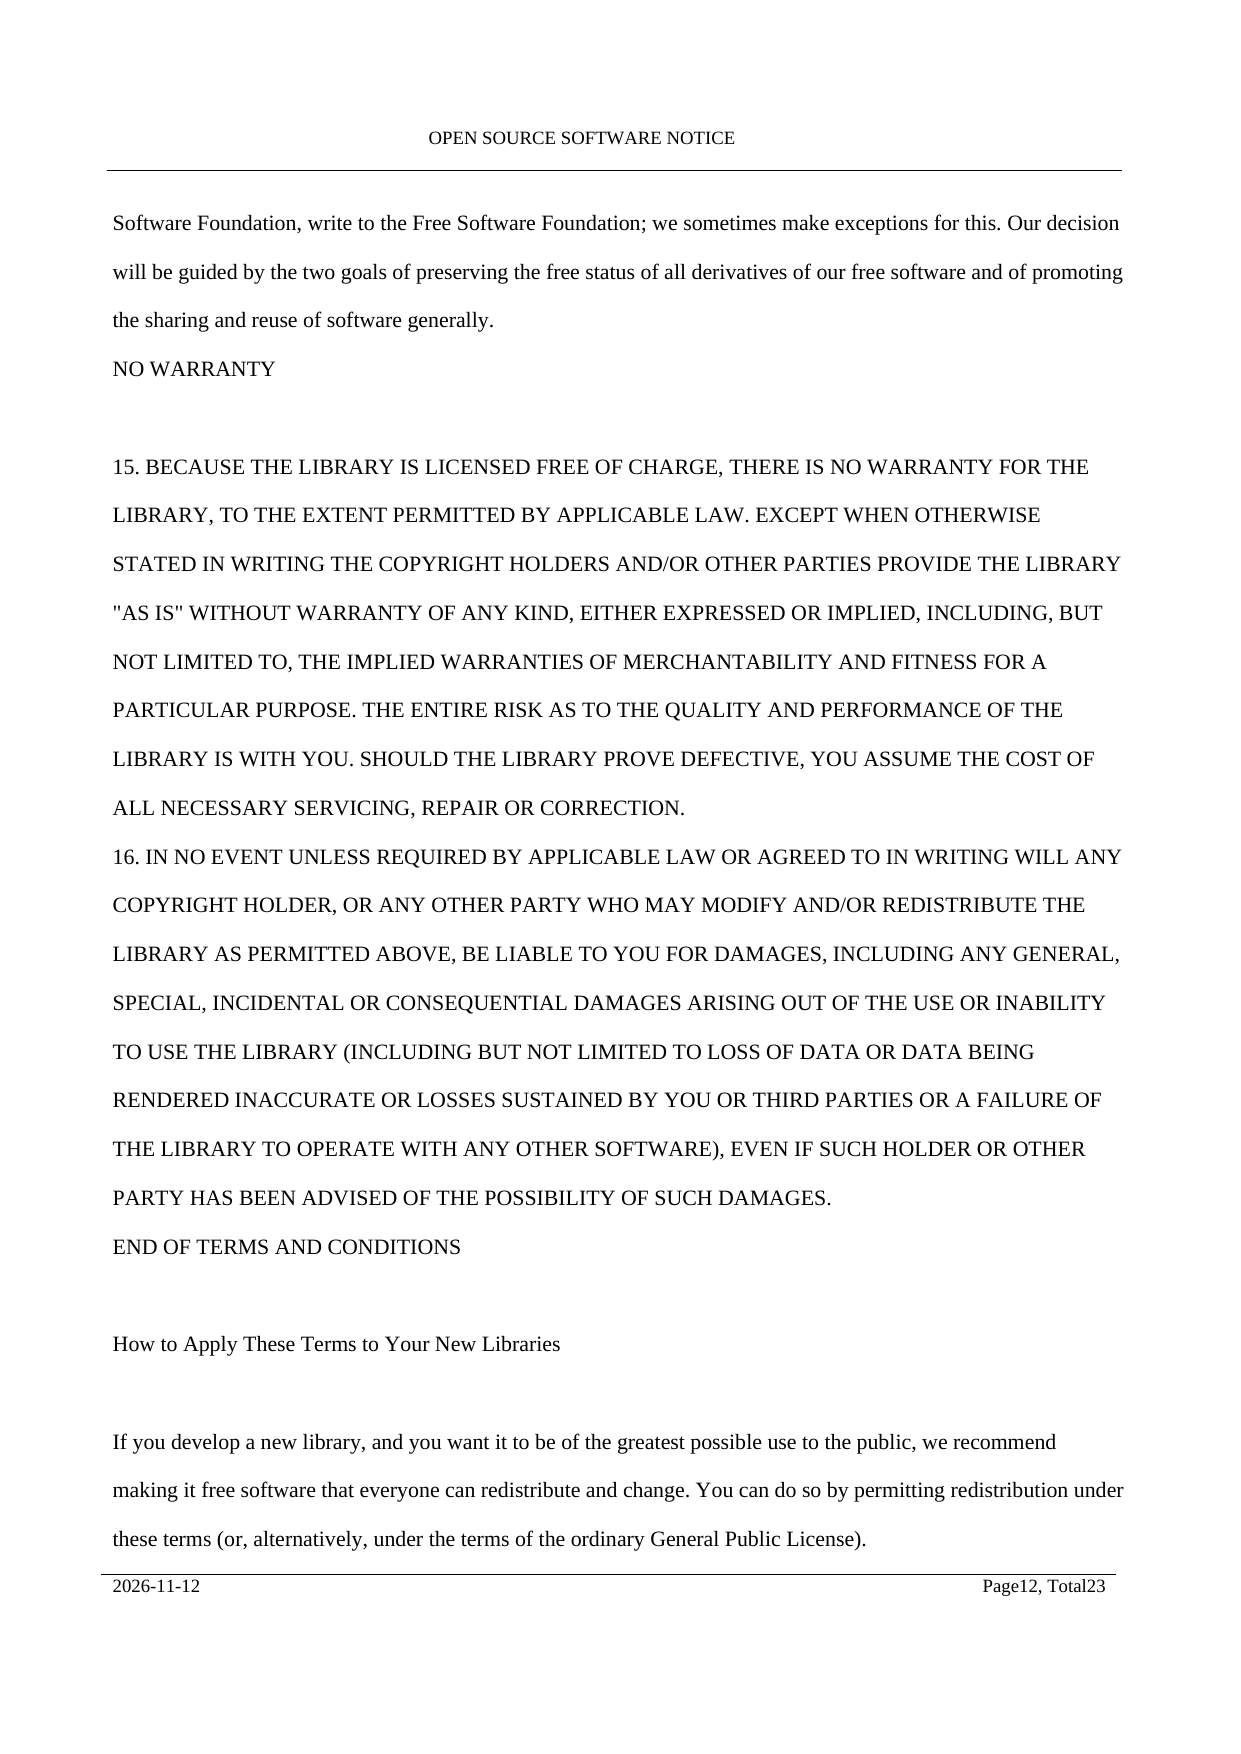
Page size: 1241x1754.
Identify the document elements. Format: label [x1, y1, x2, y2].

text [112, 206, 1128, 1555]
